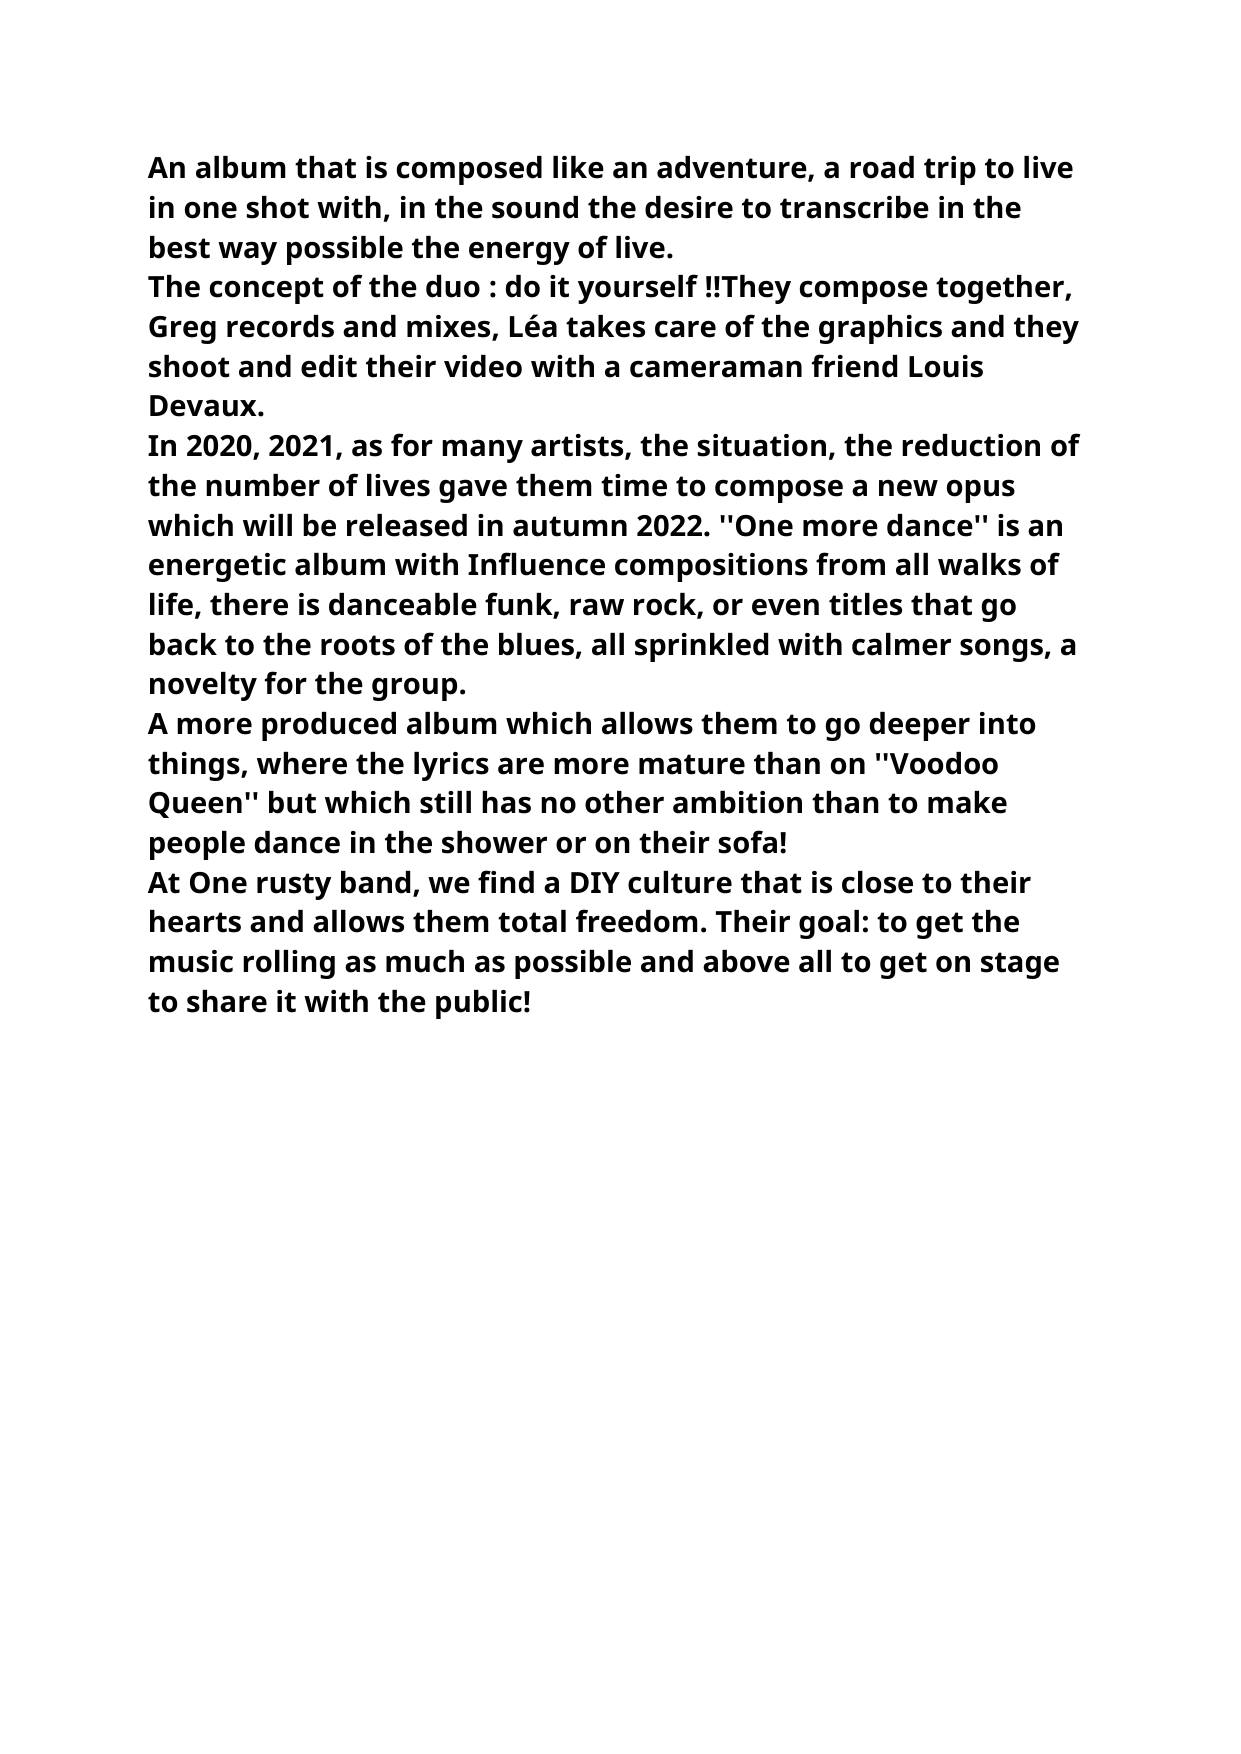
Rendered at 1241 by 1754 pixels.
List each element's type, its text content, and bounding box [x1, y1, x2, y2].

text The concept of the duo : do it yourself !!They compose together, Greg records and mixes, Léa takes care of the graphics and they shoot and edit their video with a cameraman friend Louis Devaux. [148, 267, 1093, 425]
text A more produced album which allows them to go deeper into things, where the lyrics are more mature than on ''Voodoo Queen'' but which still has no other ambition than to make people dance in the shower or on their sofa! [148, 703, 1093, 862]
text In 2020, 2021, as for many artists, the situation, the reduction of the number of lives gave them time to compose a new opus which will be released in autumn 2022. ''One more dance'' is an energetic album with Influence compositions from all walks of life, there is danceable funk, raw rock, or even titles that go back to the roots of the blues, all sprinkled with calmer songs, a novelty for the group. [148, 425, 1093, 703]
text At One rusty band, we find a DIY culture that is close to their hearts and allows them total freedom. Their goal: to get the music rolling as much as possible and above all to get on stage to share it with the public! [148, 862, 1093, 1021]
text An album that is composed like an adventure, a road trip to live in one shot with, in the sound the desire to transcribe in the best way possible the energy of live. [148, 148, 1093, 267]
